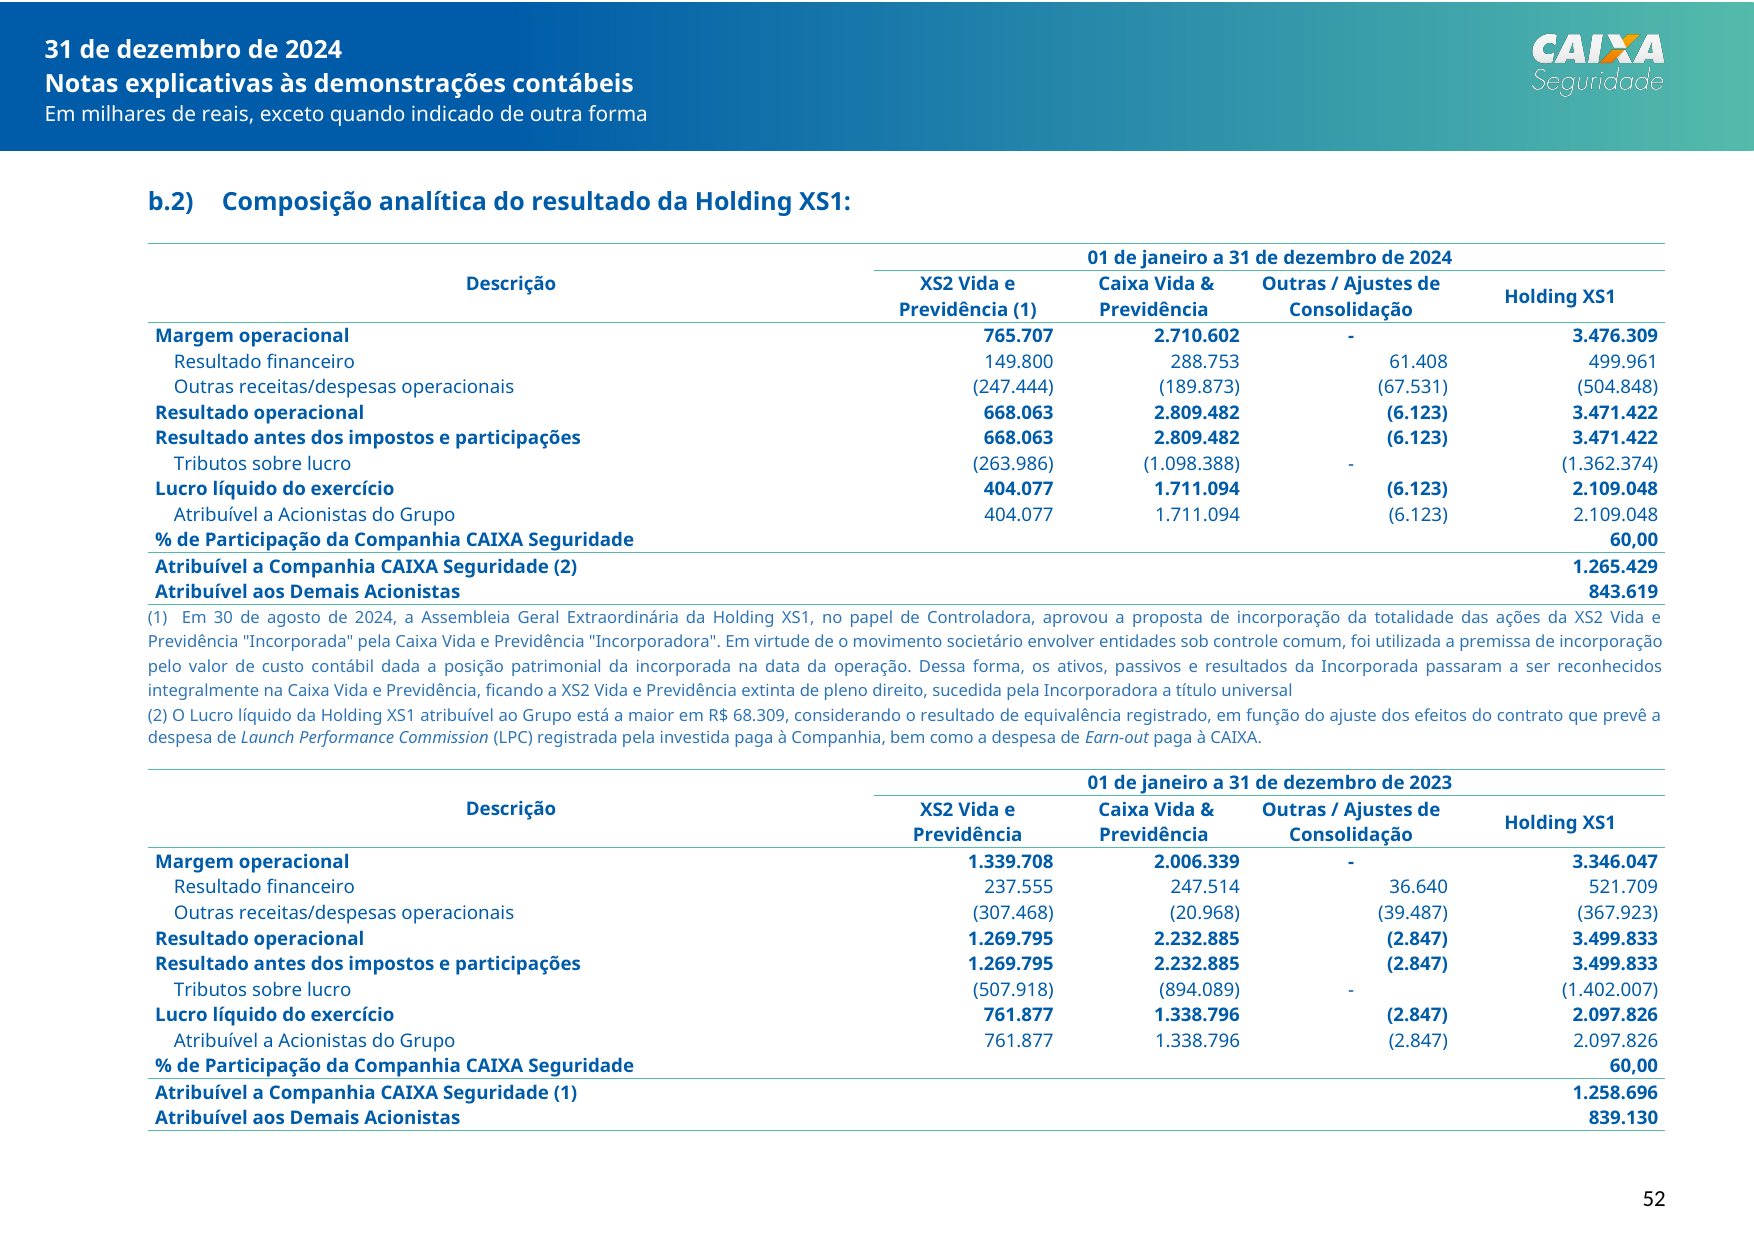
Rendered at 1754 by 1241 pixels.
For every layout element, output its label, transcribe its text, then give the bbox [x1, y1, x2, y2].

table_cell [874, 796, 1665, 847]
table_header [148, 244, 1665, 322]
text (1) Em 30 de agosto de 2024, a Assembleia Geral Extraordinária da Holding XS1, no papel de Controladora, aprovou a proposta de incorporação da totalidade das ações da XS2 Vida e Previdência "Incorporada" pela Caixa Vida e Previdência "Incorporadora". Em virtude de o movimento societário envolver entidades sob controle comum, foi utilizada a premissa de incorporação pelo valor de custo contábil dada a posição patrimonial da incorporada na data da operação. Dessa forma, os ativos, passivos e resultados da Incorporada passaram a ser reconhecidos integralmente na Caixa Vida e Previdência, ficando a XS2 Vida e Previdência extinta de pleno direito, sucedida pela Incorporadora a título universal [148, 605, 1665, 702]
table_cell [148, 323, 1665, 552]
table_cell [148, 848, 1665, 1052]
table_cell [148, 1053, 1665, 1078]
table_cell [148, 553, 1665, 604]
picture [1531, 32, 1666, 98]
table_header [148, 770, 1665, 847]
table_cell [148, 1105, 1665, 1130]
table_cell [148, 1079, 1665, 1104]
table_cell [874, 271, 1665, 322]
text b.2) Composição analítica do resultado da Holding XS1: [148, 184, 1665, 218]
text (2) O Lucro líquido da Holding XS1 atribuível ao Grupo está a maior em R$ 68.309, considerando o resultado de equivalência registrado, em função do ajuste dos efeitos do contrato que prevê a despesa de Launch Performance Commission (LPC) registrada pela investida paga à Companhia, bem como a despesa de Earn-out paga à CAIXA. [148, 703, 1665, 749]
